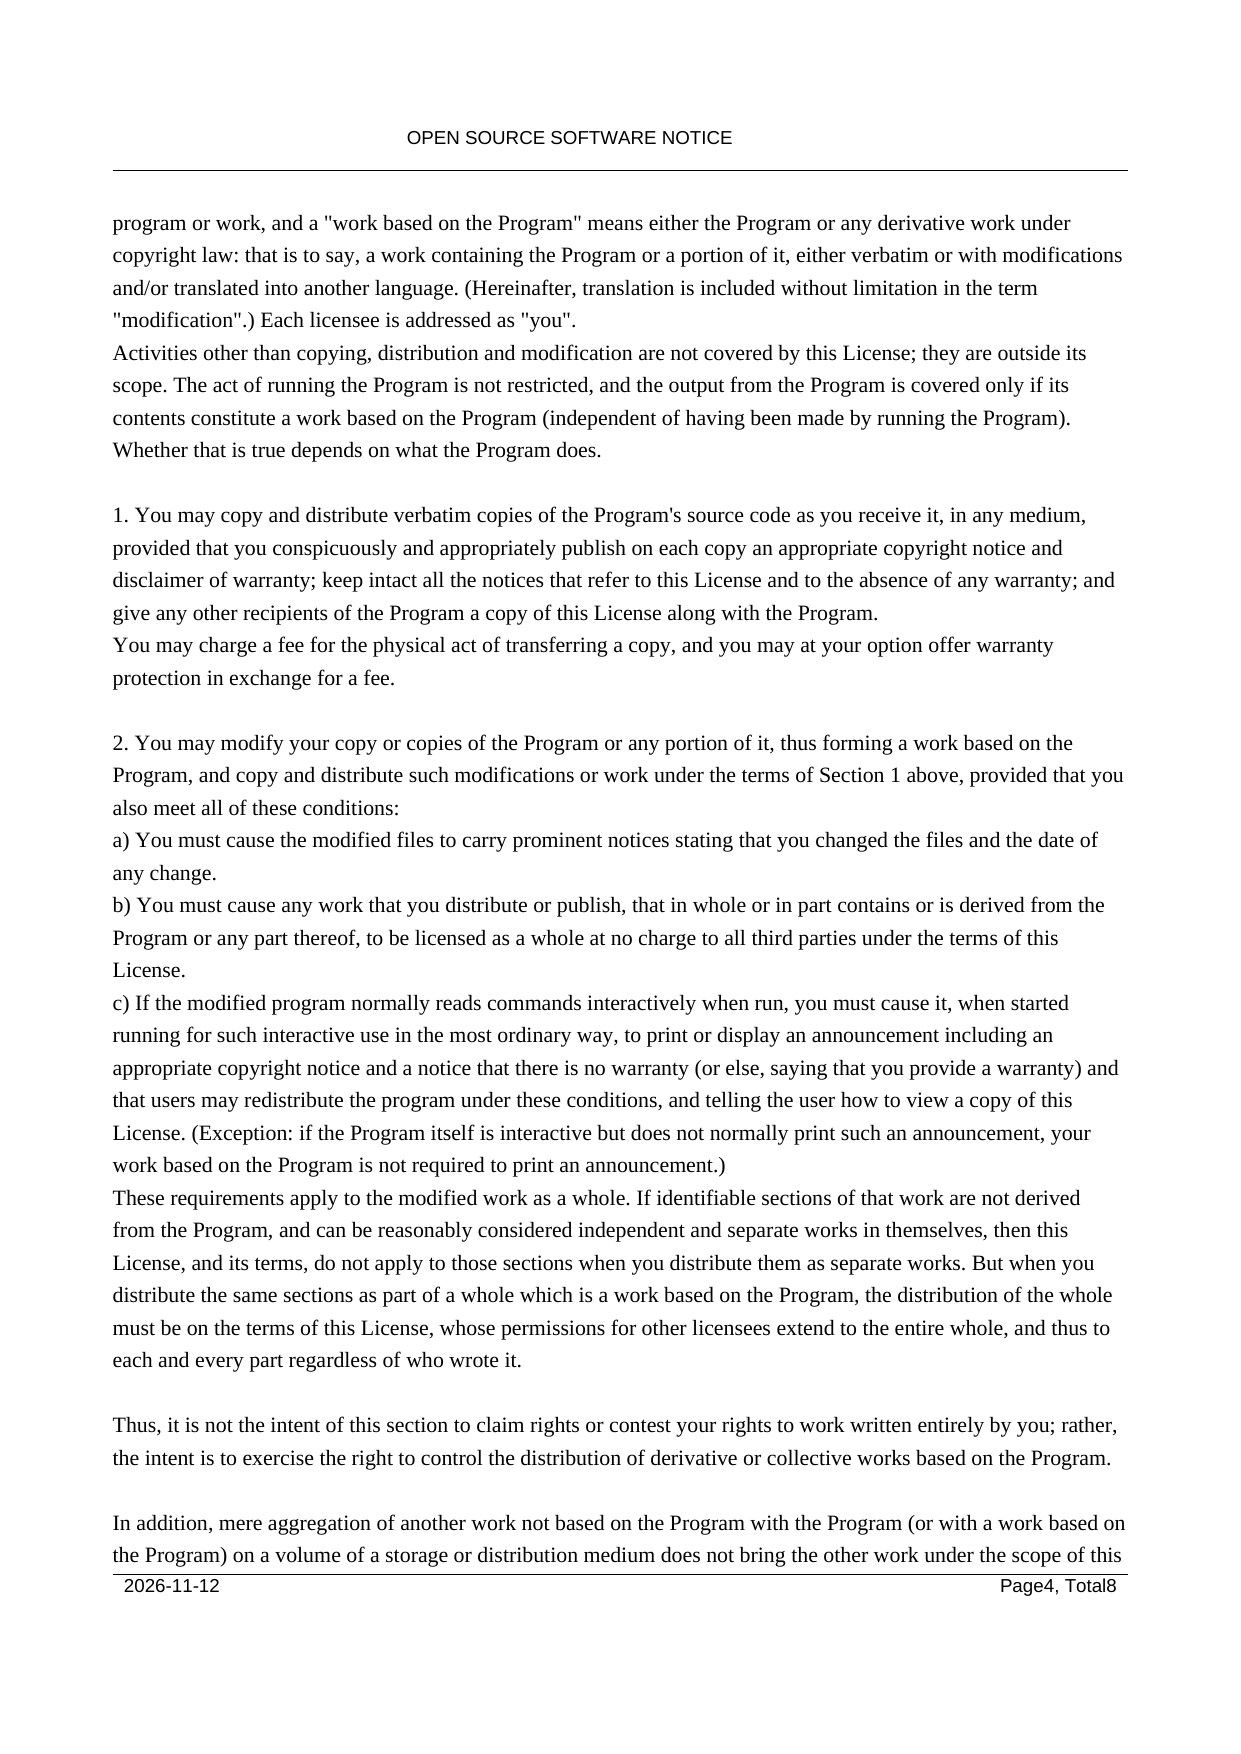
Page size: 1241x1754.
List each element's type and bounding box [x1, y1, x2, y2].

text [112, 206, 1128, 1571]
